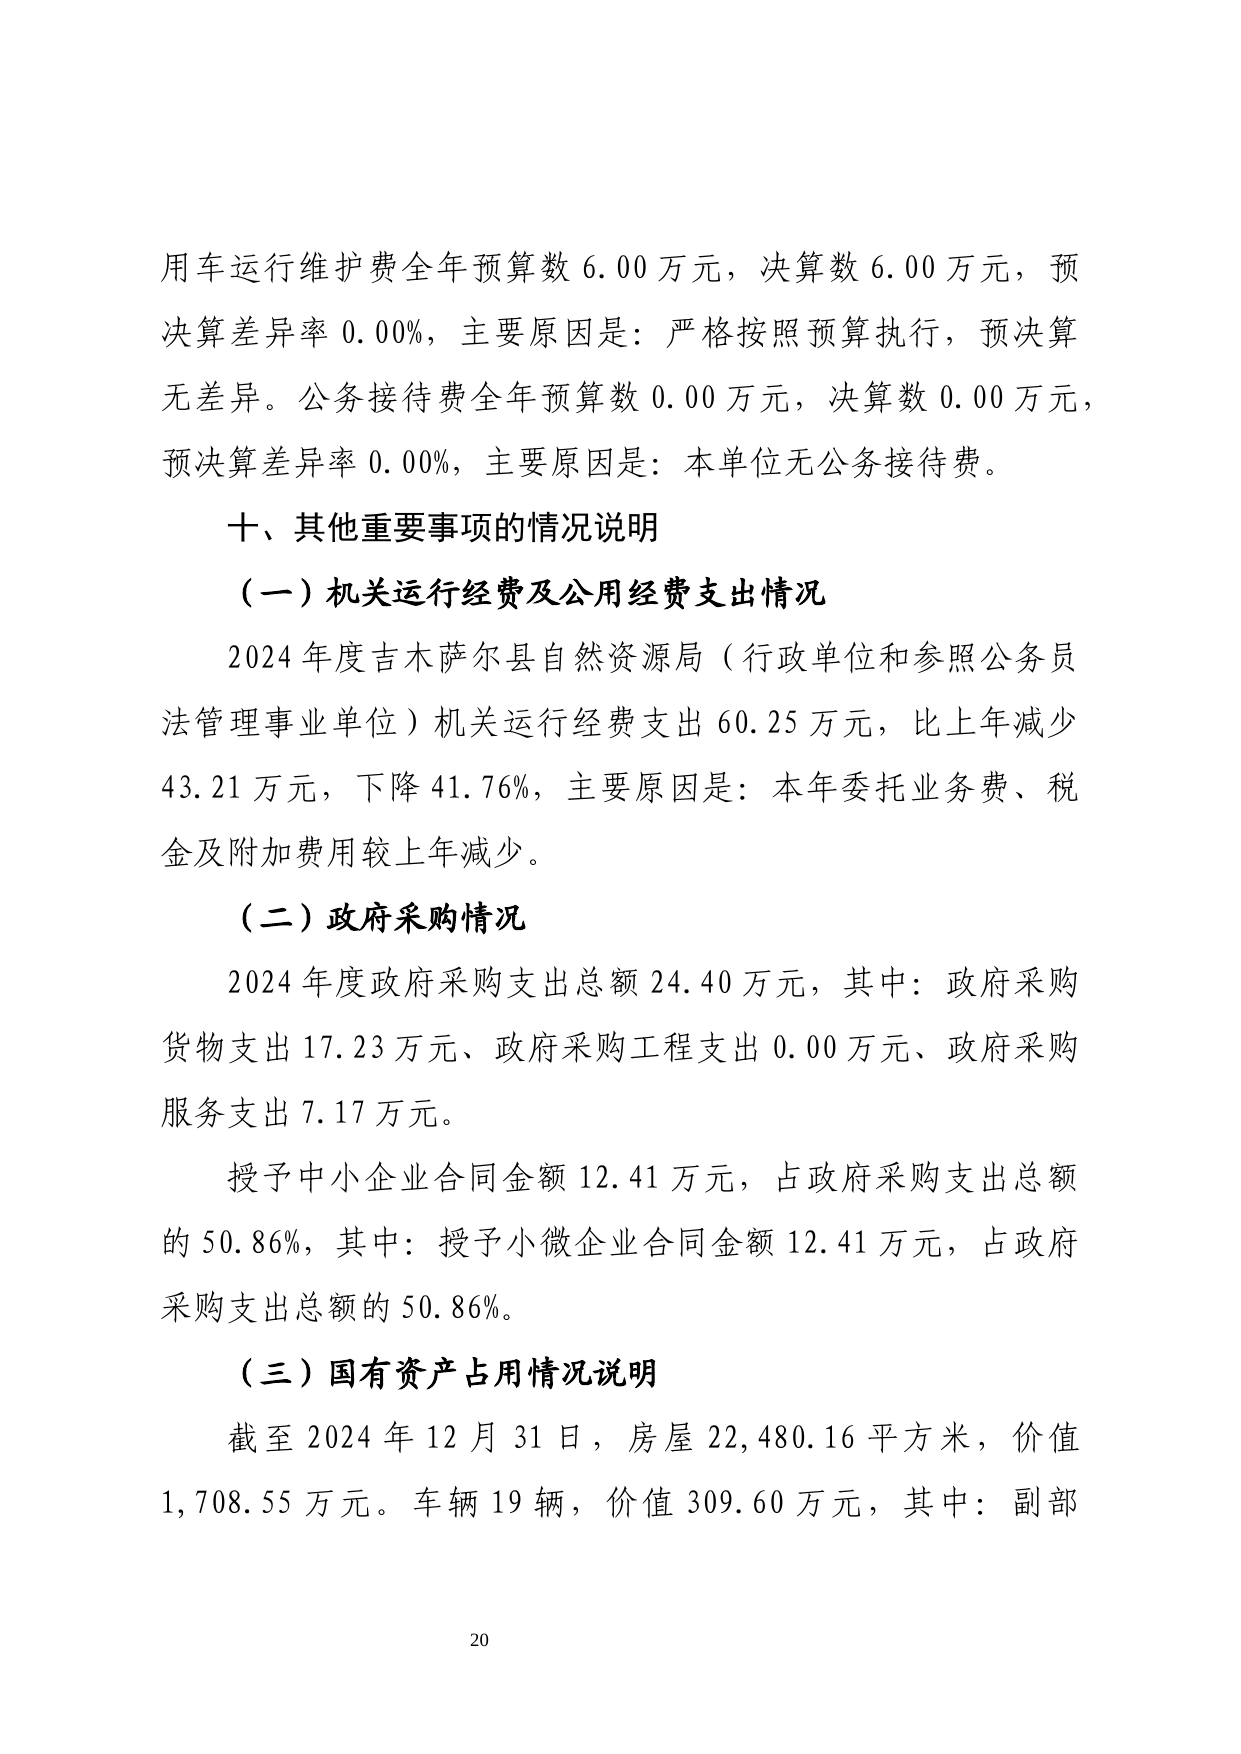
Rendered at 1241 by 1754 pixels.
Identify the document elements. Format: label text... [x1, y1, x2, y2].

text 2024年度吉木萨尔县自然资源局（行政单位和参照公务员法管理事业单位）机关运行经费支出60.25万元，比上年减少43.21万元，下降41.76%，主要原因是：本年委托业务费、税金及附加费用较上年减少。 [159, 623, 1081, 883]
text （一）机关运行经费及公用经费支出情况 [159, 558, 1081, 623]
text 授予中小企业合同金额12.41万元，占政府采购支出总额的50.86%，其中：授予小微企业合同金额12.41万元，占政府采购支出总额的50.86%。 [159, 1143, 1081, 1338]
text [159, 233, 1081, 493]
text 十、其他重要事项的情况说明 [159, 493, 1081, 558]
text 2024年度政府采购支出总额24.40万元，其中：政府采购货物支出17.23万元、政府采购工程支出0.00万元、政府采购服务支出7.17万元。 [159, 948, 1081, 1143]
text （三）国有资产占用情况说明 [159, 1338, 1081, 1403]
text （二）政府采购情况 [159, 883, 1081, 948]
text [159, 1403, 1081, 1533]
